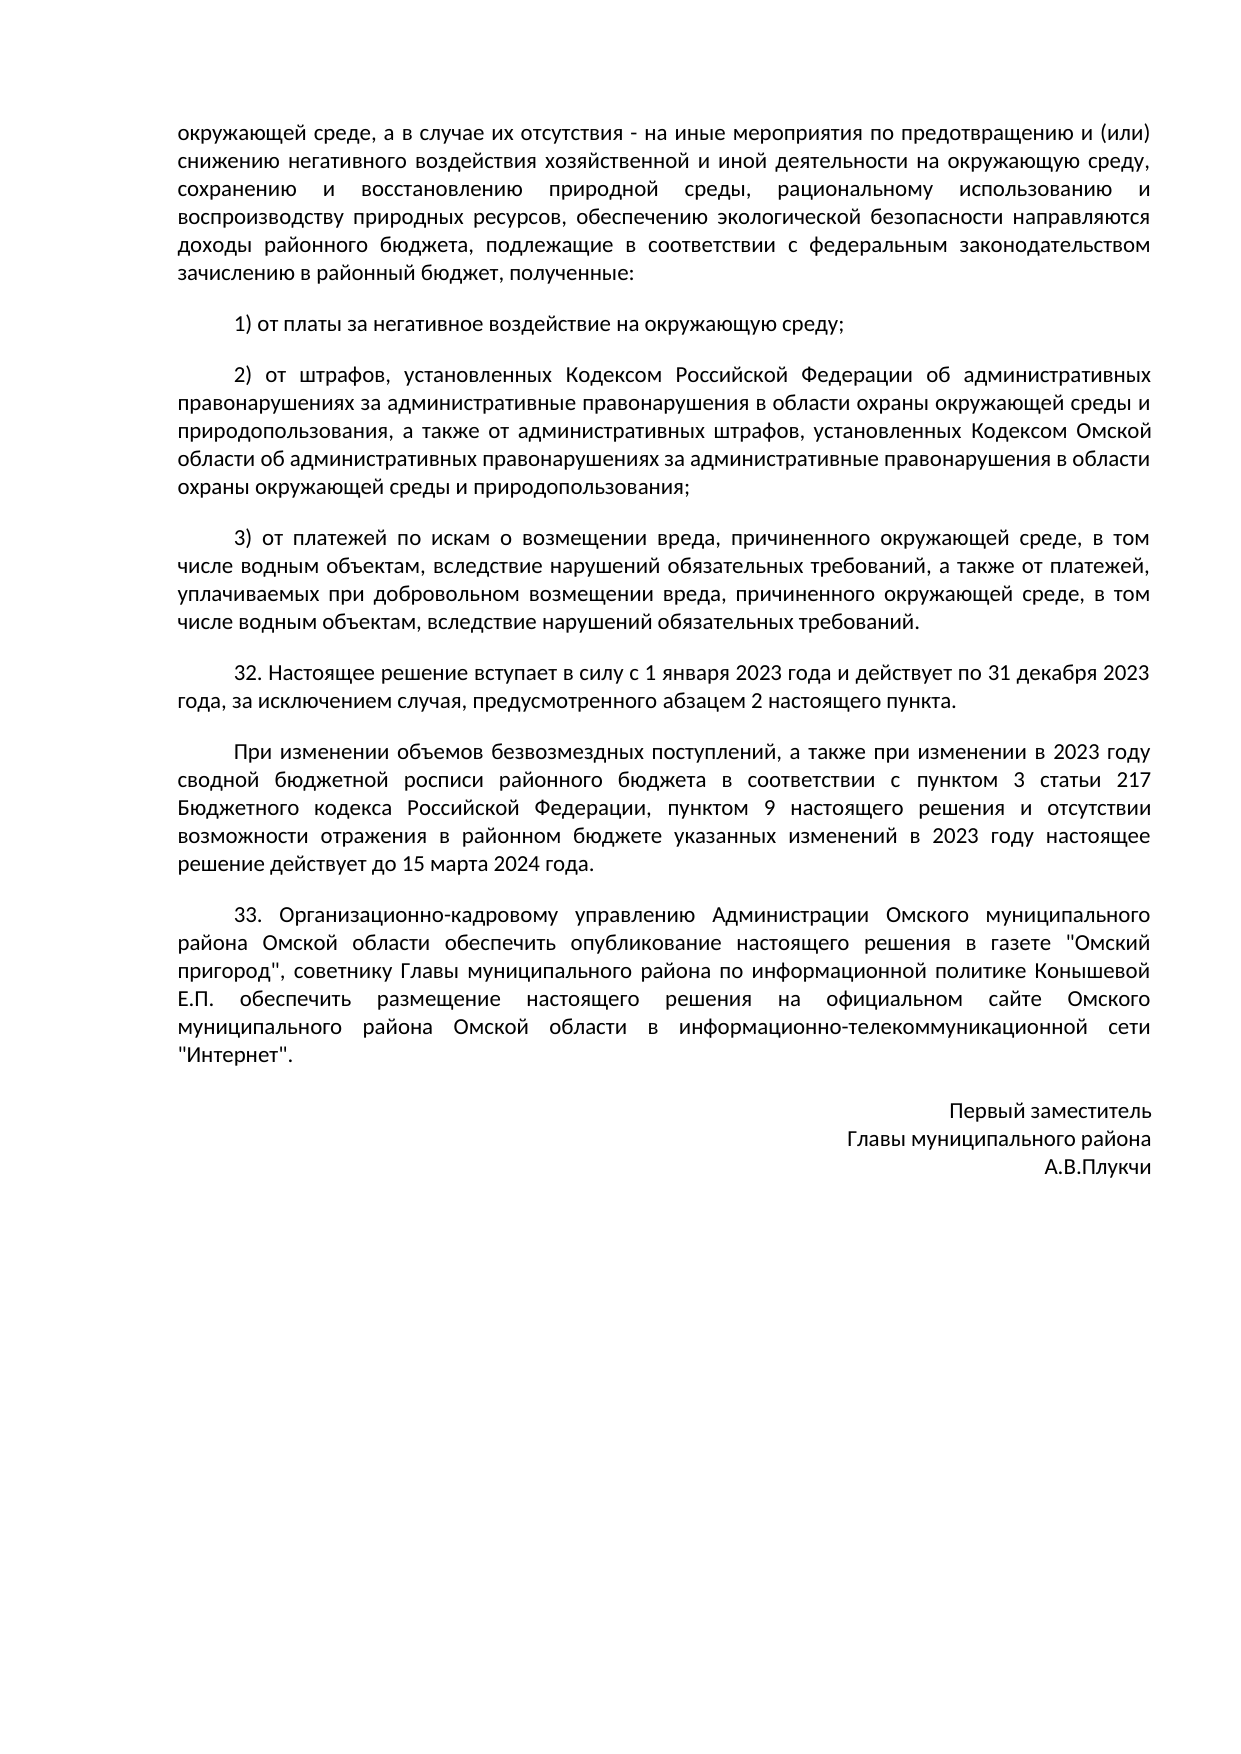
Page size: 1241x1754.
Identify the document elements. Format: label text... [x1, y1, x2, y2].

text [177, 118, 1152, 286]
text 3) от платежей по искам о возмещении вреда, причиненного окружающей среде, в том числе водным объектам, вследствие нарушений обязательных требований, а также от платежей, уплачиваемых при добровольном возмещении вреда, причиненного окружающей среде, в том числе водным объектам, вследствие нарушений обязательных требований. [177, 523, 1152, 635]
text 33. Организационно-кадровому управлению Администрации Омского муниципального района Омской области обеспечить опубликование настоящего решения в газете "Омский пригород", советнику Главы муниципального района по информационной политике Конышевой Е.П. обеспечить размещение настоящего решения на официальном сайте Омского муниципального района Омской области в информационно-телекоммуникационной сети "Интернет". [177, 900, 1152, 1068]
text 1) от платы за негативное воздействие на окружающую среду; [177, 309, 1152, 337]
text А.В.Плукчи [177, 1152, 1152, 1180]
text Главы муниципального района [177, 1124, 1152, 1152]
text При изменении объемов безвозмездных поступлений, а также при изменении в 2023 году сводной бюджетной росписи районного бюджета в соответствии с пунктом 3 статьи 217 Бюджетного кодекса Российской Федерации, пунктом 9 настоящего решения и отсутствии возможности отражения в районном бюджете указанных изменений в 2023 году настоящее решение действует до 15 марта 2024 года. [177, 737, 1152, 877]
text 32. Настоящее решение вступает в силу с 1 января 2023 года и действует по 31 декабря 2023 года, за исключением случая, предусмотренного абзацем 2 настоящего пункта. [177, 658, 1152, 714]
text 2) от штрафов, установленных Кодексом Российской Федерации об административных правонарушениях за административные правонарушения в области охраны окружающей среды и природопользования, а также от административных штрафов, установленных Кодексом Омской области об административных правонарушениях за административные правонарушения в области охраны окружающей среды и природопользования; [177, 360, 1152, 500]
text Первый заместитель [177, 1096, 1152, 1124]
